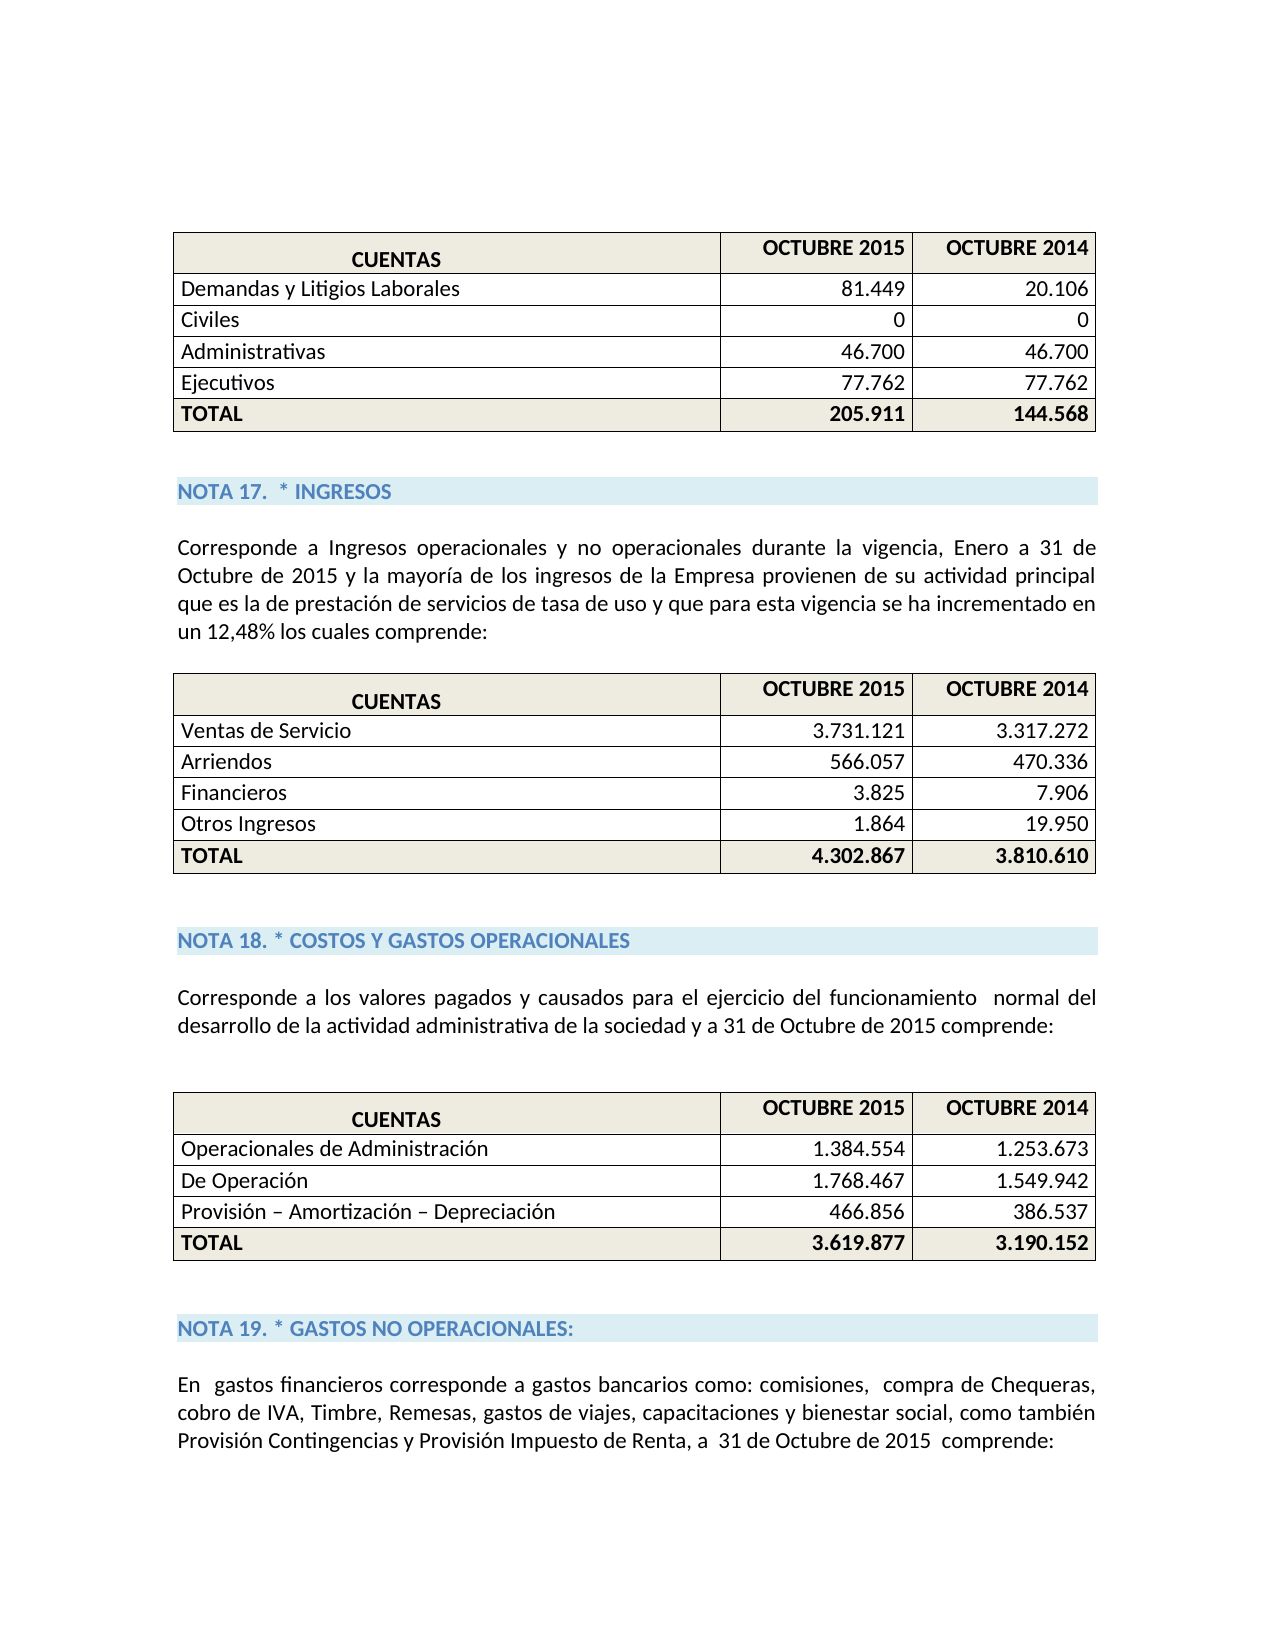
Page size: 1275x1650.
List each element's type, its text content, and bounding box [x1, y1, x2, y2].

subtitle NOTA 18. * COSTOS Y GASTOS OPERACIONALES [177, 927, 1098, 955]
table_header OCTUBRE 2015 [721, 1093, 912, 1133]
table_cell Demandas y Litigios Laborales [174, 274, 720, 304]
table_cell Administrativas [174, 337, 720, 367]
table_header CUENTAS [174, 1093, 720, 1133]
table_cell 0 [913, 306, 1095, 336]
table_cell 3.810.610 [913, 841, 1095, 873]
table_cell De Operación [174, 1166, 720, 1196]
text En gastos financieros corresponde a gastos bancarios como: comisiones, compra de Chequeras, cobro de IVA, Timbre, Remesas, gastos de viajes, capacitaciones y bienestar social, como también Provisión Contingencias y Provisión Impuesto de Renta, a 31 de Octubre de 2015 comprende: [177, 1370, 1098, 1454]
table_cell 1.864 [721, 810, 912, 840]
table_cell Financieros [174, 778, 720, 808]
table_header CUENTAS [174, 674, 720, 715]
table_cell 20.106 [913, 274, 1095, 304]
table_header OCTUBRE 2015 [721, 233, 912, 273]
table_header CUENTAS [174, 233, 720, 273]
table_cell 77.762 [721, 368, 912, 398]
table_cell 46.700 [913, 337, 1095, 367]
table_cell 0 [721, 306, 912, 336]
table_cell 566.057 [721, 747, 912, 777]
table_cell Provisión – Amortización – Depreciación [174, 1197, 720, 1227]
table_cell TOTAL [174, 399, 720, 431]
table_cell 1.768.467 [721, 1166, 912, 1196]
table_cell Civiles [174, 306, 720, 336]
table_cell 3.619.877 [721, 1228, 912, 1260]
table_header OCTUBRE 2015 [721, 674, 912, 715]
table_header OCTUBRE 2014 [913, 674, 1095, 715]
table_cell 4.302.867 [721, 841, 912, 873]
table_cell 1.549.942 [913, 1166, 1095, 1196]
table_cell 19.950 [913, 810, 1095, 840]
table_cell Arriendos [174, 747, 720, 777]
table_cell 77.762 [913, 368, 1095, 398]
text Corresponde a Ingresos operacionales y no operacionales durante la vigencia, Enero a 31 de Octubre de 2015 y la mayoría de los ingresos de la Empresa provienen de su actividad principal que es la de prestación de servicios de tasa de uso y que para esta vigencia se ha incrementado en un 12,48% los cuales comprende: [177, 533, 1098, 645]
table_cell 3.317.272 [913, 716, 1095, 746]
table_cell 1.384.554 [721, 1135, 912, 1165]
subtitle NOTA 19. * GASTOS NO OPERACIONALES: [177, 1314, 1098, 1342]
table_cell 3.731.121 [721, 716, 912, 746]
table_cell Ventas de Servicio [174, 716, 720, 746]
table_cell 46.700 [721, 337, 912, 367]
table_cell Operacionales de Administración [174, 1135, 720, 1165]
table_cell Ejecutivos [174, 368, 720, 398]
table_cell 81.449 [721, 274, 912, 304]
table_cell TOTAL [174, 841, 720, 873]
table_cell TOTAL [174, 1228, 720, 1260]
subtitle NOTA 17. * INGRESOS [177, 477, 1098, 505]
table_header OCTUBRE 2014 [913, 233, 1095, 273]
table_cell Otros Ingresos [174, 810, 720, 840]
table_cell 1.253.673 [913, 1135, 1095, 1165]
table_cell 466.856 [721, 1197, 912, 1227]
table_cell 470.336 [913, 747, 1095, 777]
table_cell 386.537 [913, 1197, 1095, 1227]
text Corresponde a los valores pagados y causados para el ejercicio del funcionamiento normal del desarrollo de la actividad administrativa de la sociedad y a 31 de Octubre de 2015 comprende: [177, 983, 1098, 1039]
table_header OCTUBRE 2014 [913, 1093, 1095, 1133]
table_cell 205.911 [721, 399, 912, 431]
table_cell 144.568 [913, 399, 1095, 431]
table_cell 7.906 [913, 778, 1095, 808]
table_cell 3.190.152 [913, 1228, 1095, 1260]
table_cell 3.825 [721, 778, 912, 808]
